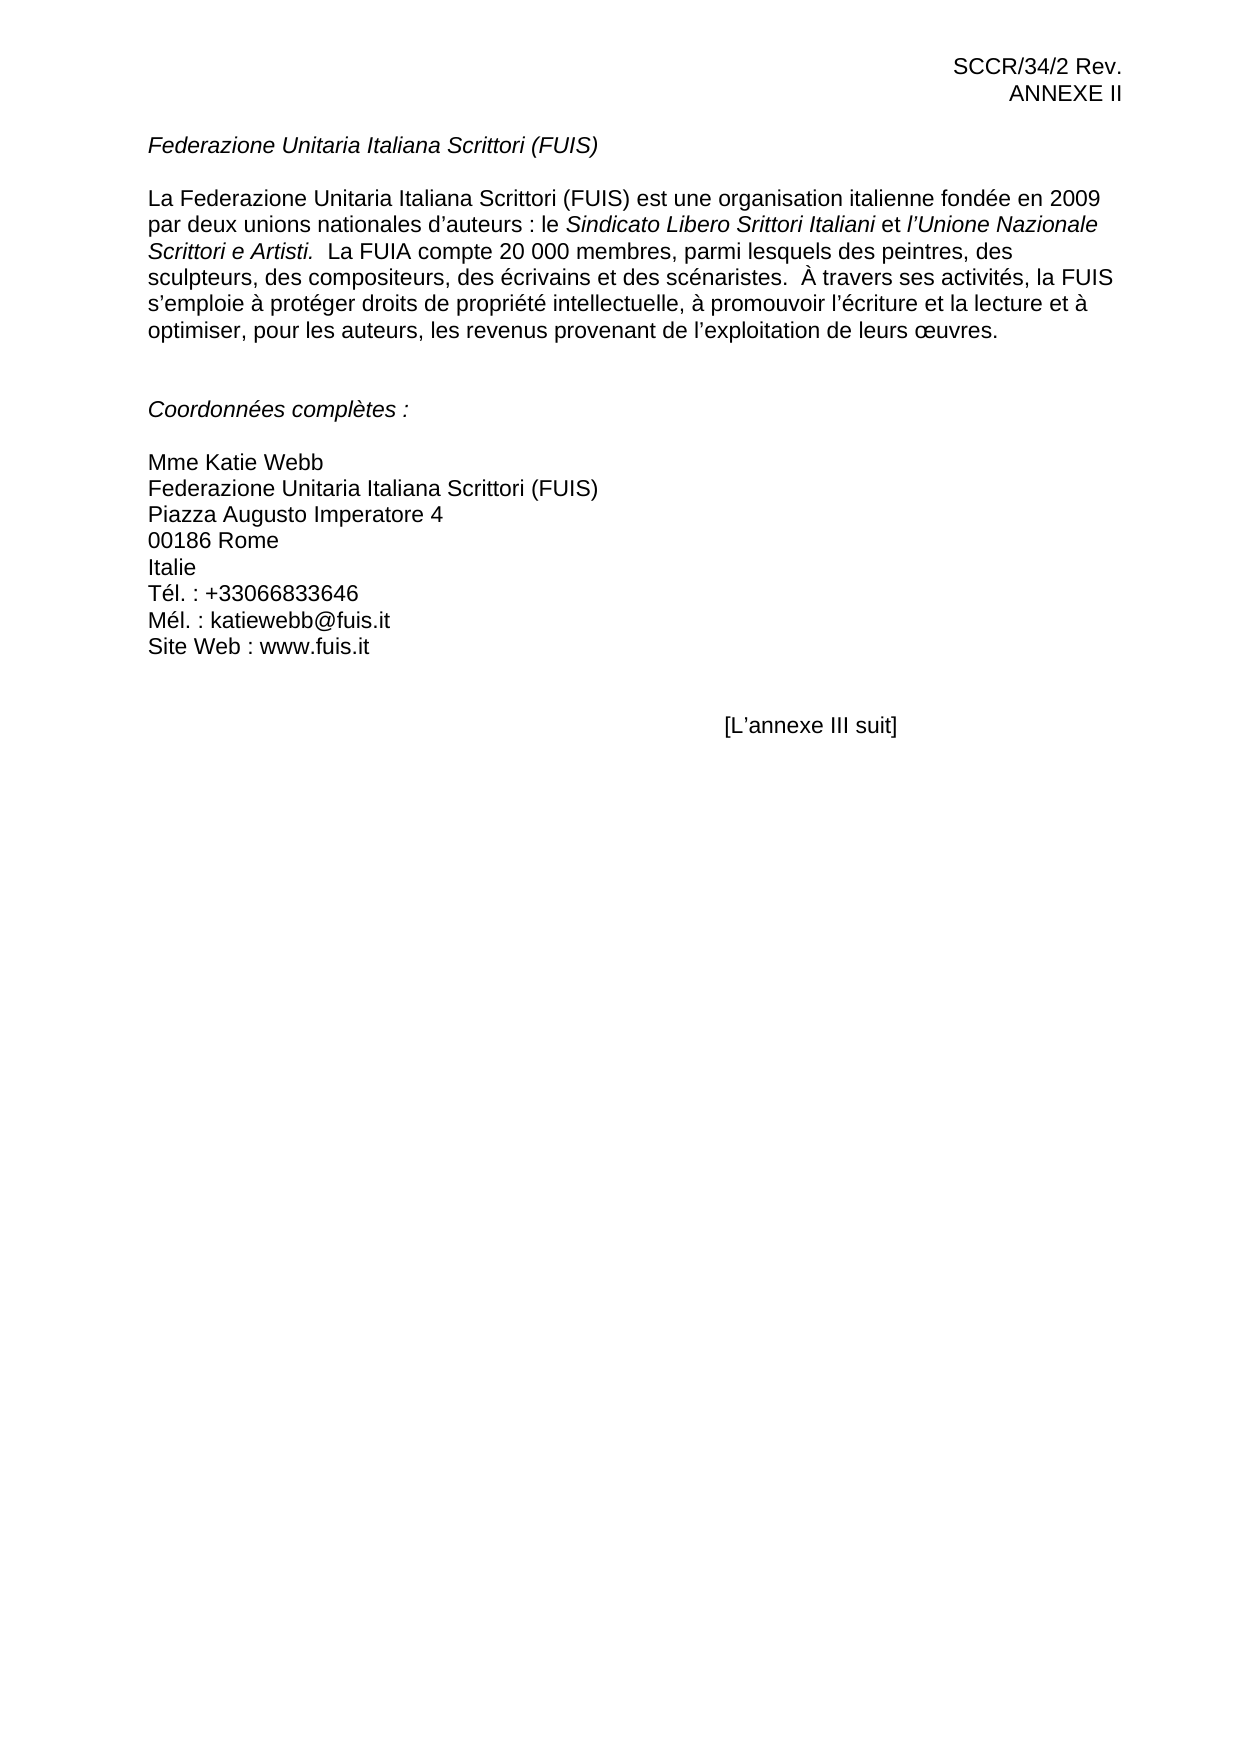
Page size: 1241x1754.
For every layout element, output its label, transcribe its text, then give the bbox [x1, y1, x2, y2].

text Piazza Augusto Imperatore 4 [148, 501, 1122, 527]
text La Federazione Unitaria Italiana Scrittori (FUIS) est une organisation italienne fondée en 2009 par deux unions nationales d’auteurs : le Sindicato Libero Srittori Italiani et l’Unione Nazionale Scrittori e Artisti. La FUIA compte 20 000 membres, parmi lesquels des peintres, des sculpteurs, des compositeurs, des écrivains et des scénaristes. À travers ses activités, la FUIS s’emploie à protéger droits de propriété intellectuelle, à promouvoir l’écriture et la lecture et à optimiser, pour les auteurs, les revenus provenant de l’exploitation de leurs œuvres. [148, 185, 1122, 343]
text Coordonnées complètes : [148, 396, 1122, 422]
text Italie [148, 554, 1122, 580]
text 00186 Rome [148, 527, 1122, 554]
text [L’annexe III suit] [724, 712, 1122, 738]
text Mél. : katiewebb@fuis.it [148, 607, 1122, 633]
text Mme Katie Webb [148, 448, 1122, 475]
text Federazione Unitaria Italiana Scrittori (FUIS) [148, 132, 1122, 158]
text Federazione Unitaria Italiana Scrittori (FUIS) [148, 475, 1122, 501]
text Site Web : www.fuis.it [148, 633, 1122, 659]
text Tél. : +33066833646 [148, 580, 1122, 607]
